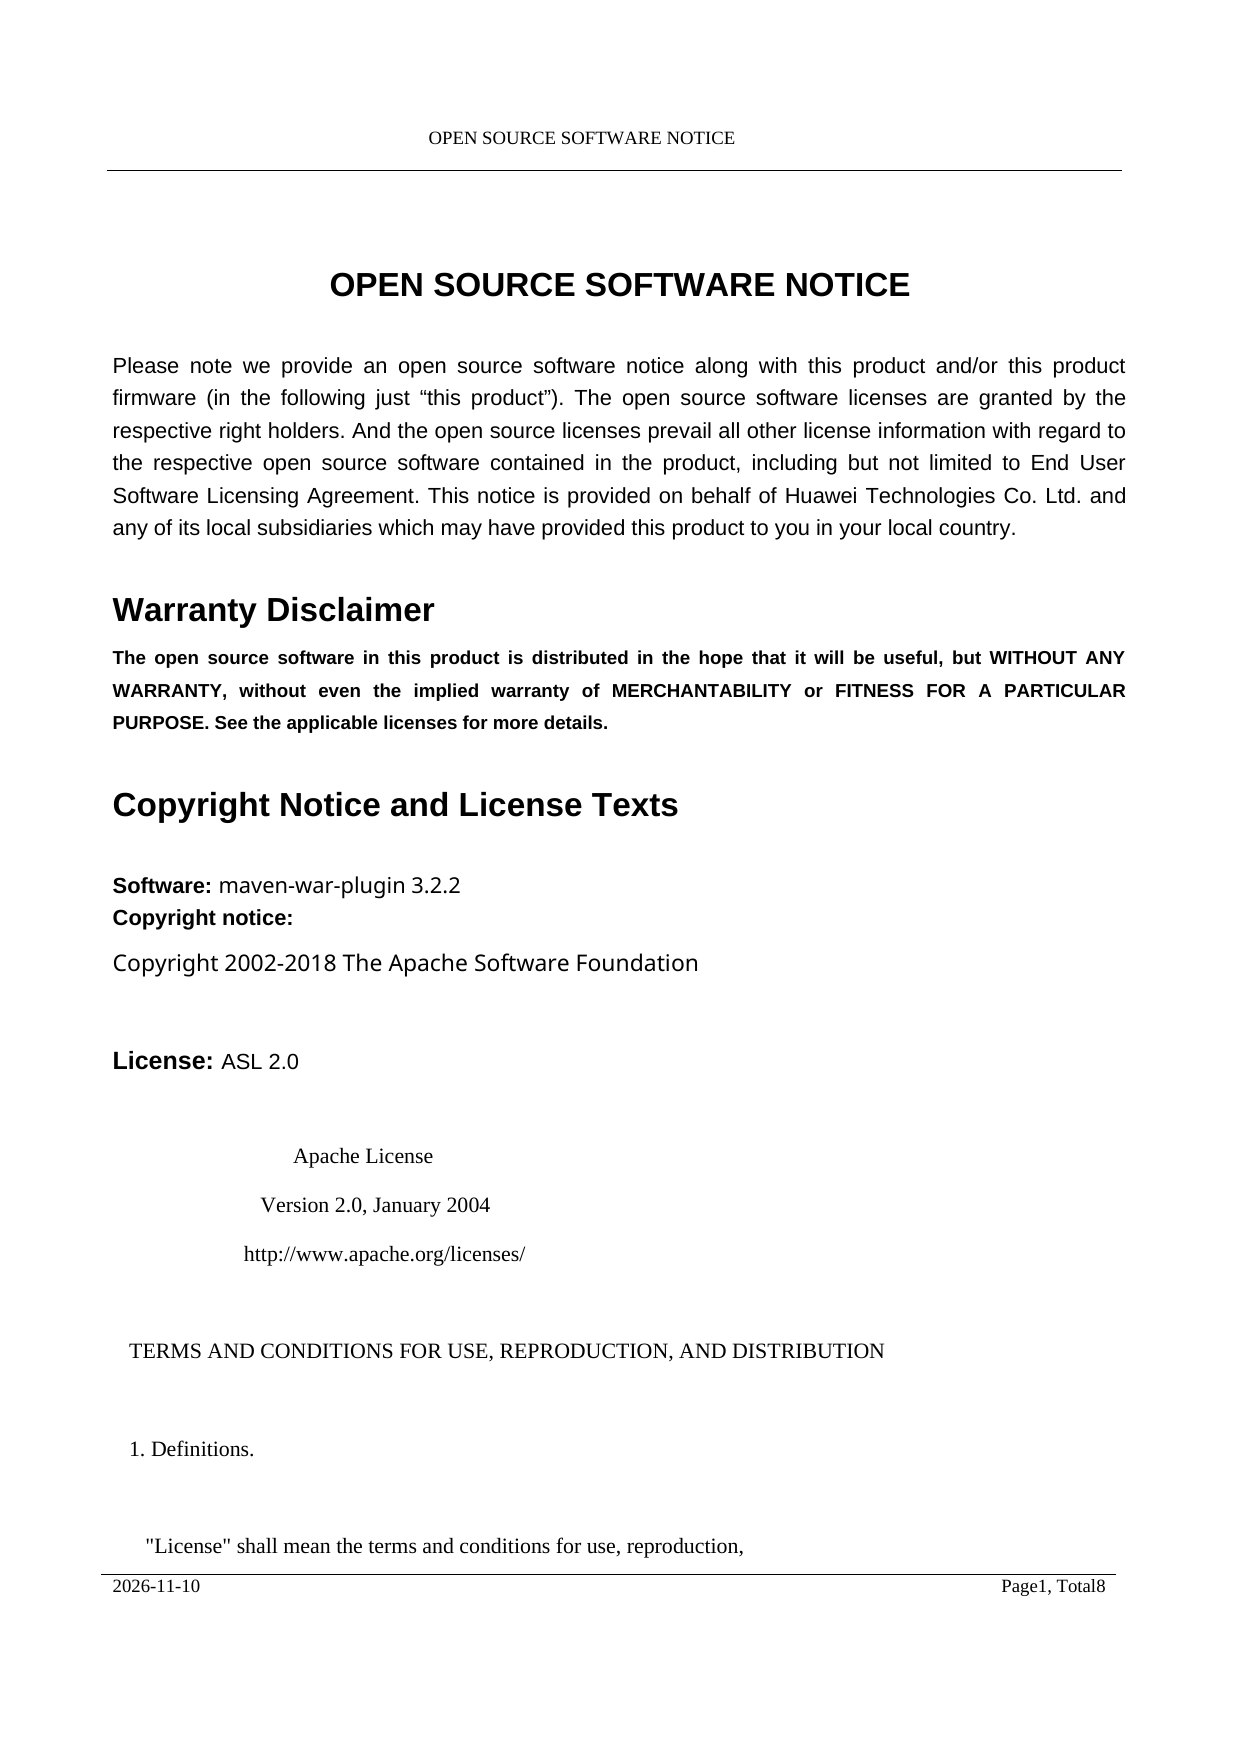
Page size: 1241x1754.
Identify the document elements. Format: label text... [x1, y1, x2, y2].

text The open source software in this product is distributed in the hope that it will be useful, but WITHOUT ANY WARRANTY, without even the implied warranty of MERCHANTABILITY or FITNESS FOR A PARTICULAR PURPOSE. See the applicable licenses for more details. [112, 641, 1128, 739]
text License: ASL 2.0 [112, 1044, 1128, 1077]
text Warranty Disclaimer [112, 576, 1128, 641]
text Software: maven-war-plugin 3.2.2 [112, 869, 1128, 901]
text Copyright 2002-2018 The Apache Software Foundation [112, 947, 1128, 1028]
text Copyright Notice and License Texts [112, 771, 1128, 836]
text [112, 1091, 1128, 1562]
text Please note we provide an open source software notice along with this product and/or this product firmware (in the following just “this product”). The open source software licenses are granted by the respective right holders. And the open source licenses prevail all other license information with regard to the respective open source software contained in the product, including but not limited to End User Software Licensing Agreement. This notice is provided on behalf of Huawei Technologies Co. Ltd. and any of its local subsidiaries which may have provided this product to you in your local country. [112, 349, 1128, 544]
text Copyright notice: [112, 901, 1128, 934]
text OPEN SOURCE SOFTWARE NOTICE [112, 251, 1128, 316]
